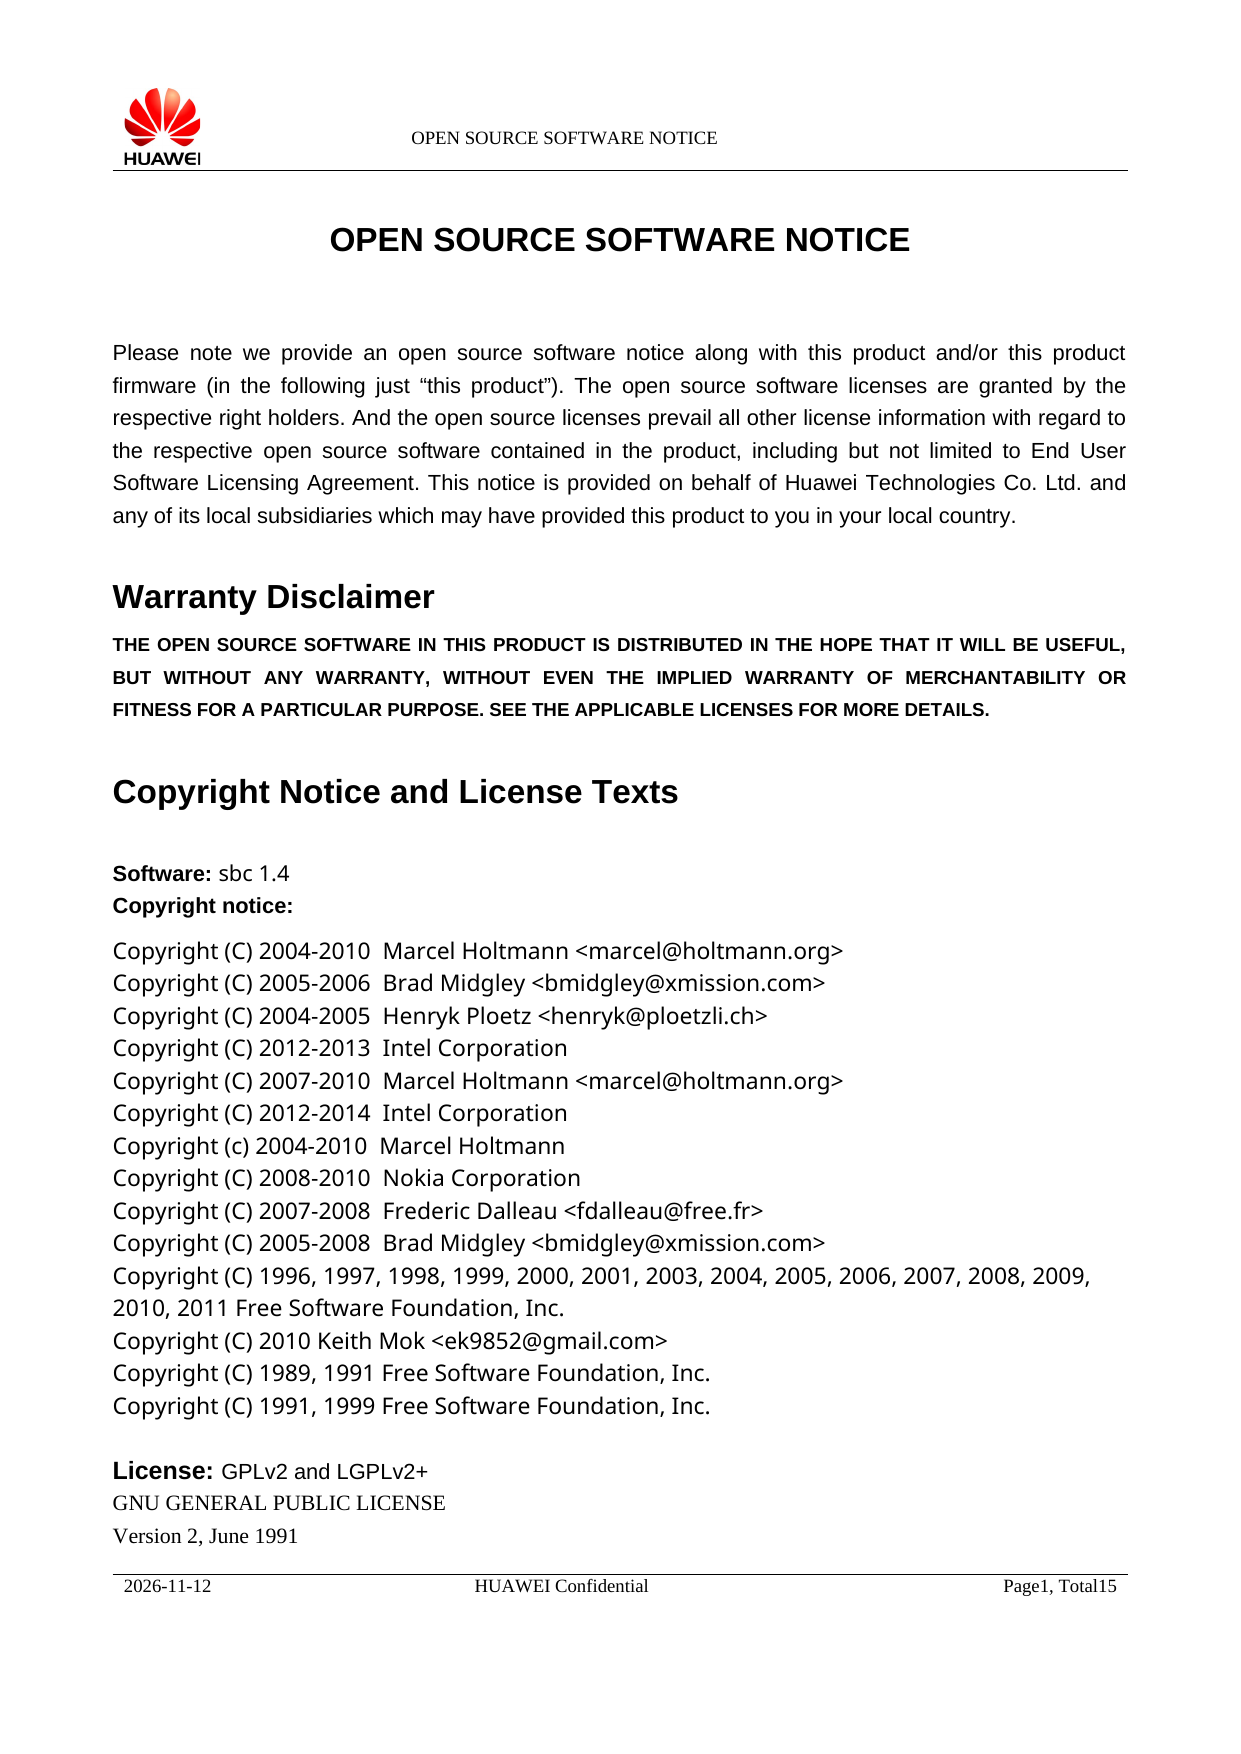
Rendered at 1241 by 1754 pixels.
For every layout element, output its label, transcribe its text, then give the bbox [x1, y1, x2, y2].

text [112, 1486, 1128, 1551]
text Please note we provide an open source software notice along with this product and/or this product firmware (in the following just “this product”). The open source software licenses are granted by the respective right holders. And the open source licenses prevail all other license information with regard to the respective open source software contained in the product, including but not limited to End User Software Licensing Agreement. This notice is provided on behalf of Huawei Technologies Co. Ltd. and any of its local subsidiaries which may have provided this product to you in your local country. [112, 336, 1128, 531]
text Warranty Disclaimer [112, 564, 1128, 629]
title Software: sbc 1.4 [112, 856, 1128, 889]
picture [124, 88, 201, 165]
text Copyright Notice and License Texts [112, 759, 1128, 824]
text Copyright (C) 2004-2010 Marcel Holtmann <marcel@holtmann.org> Copyright (C) 2005-2006 Brad Midgley <bmidgley@xmission.com> Copyright (C) 2004-2005 Henryk Ploetz <henryk@ploetzli.ch> Copyright (C) 2012-2013 Intel Corporation Copyright (C) 2007-2010 Marcel Holtmann <marcel@holtmann.org> Copyright (C) 2012-2014 Intel Corporation Copyright (c) 2004-2010 Marcel Holtmann Copyright (C) 2008-2010 Nokia Corporation Copyright (C) 2007-2008 Frederic Dalleau <fdalleau@free.fr> Copyright (C) 2005-2008 Brad Midgley <bmidgley@xmission.com> Copyright (C) 1996, 1997, 1998, 1999, 2000, 2001, 2003, 2004, 2005, 2006, 2007, 2008, 2009, 2010, 2011 Free Software Foundation, Inc. Copyright (C) 2010 Keith Mok <ek9852@gmail.com> Copyright (C) 1989, 1991 Free Software Foundation, Inc. Copyright (C) 1991, 1999 Free Software Foundation, Inc. [112, 934, 1128, 1454]
text License: GPLv2 and LGPLv2+ [112, 1454, 1128, 1486]
text The open source software in this product is distributed in the hope that it will be useful, but WITHOUT ANY WARRANTY, without even the implied warranty of MERCHANTABILITY or FITNESS FOR A PARTICULAR PURPOSE. See the applicable licenses for more details. [112, 629, 1128, 726]
text OPEN SOURCE SOFTWARE NOTICE [112, 206, 1128, 271]
text Copyright notice: [112, 889, 1128, 921]
